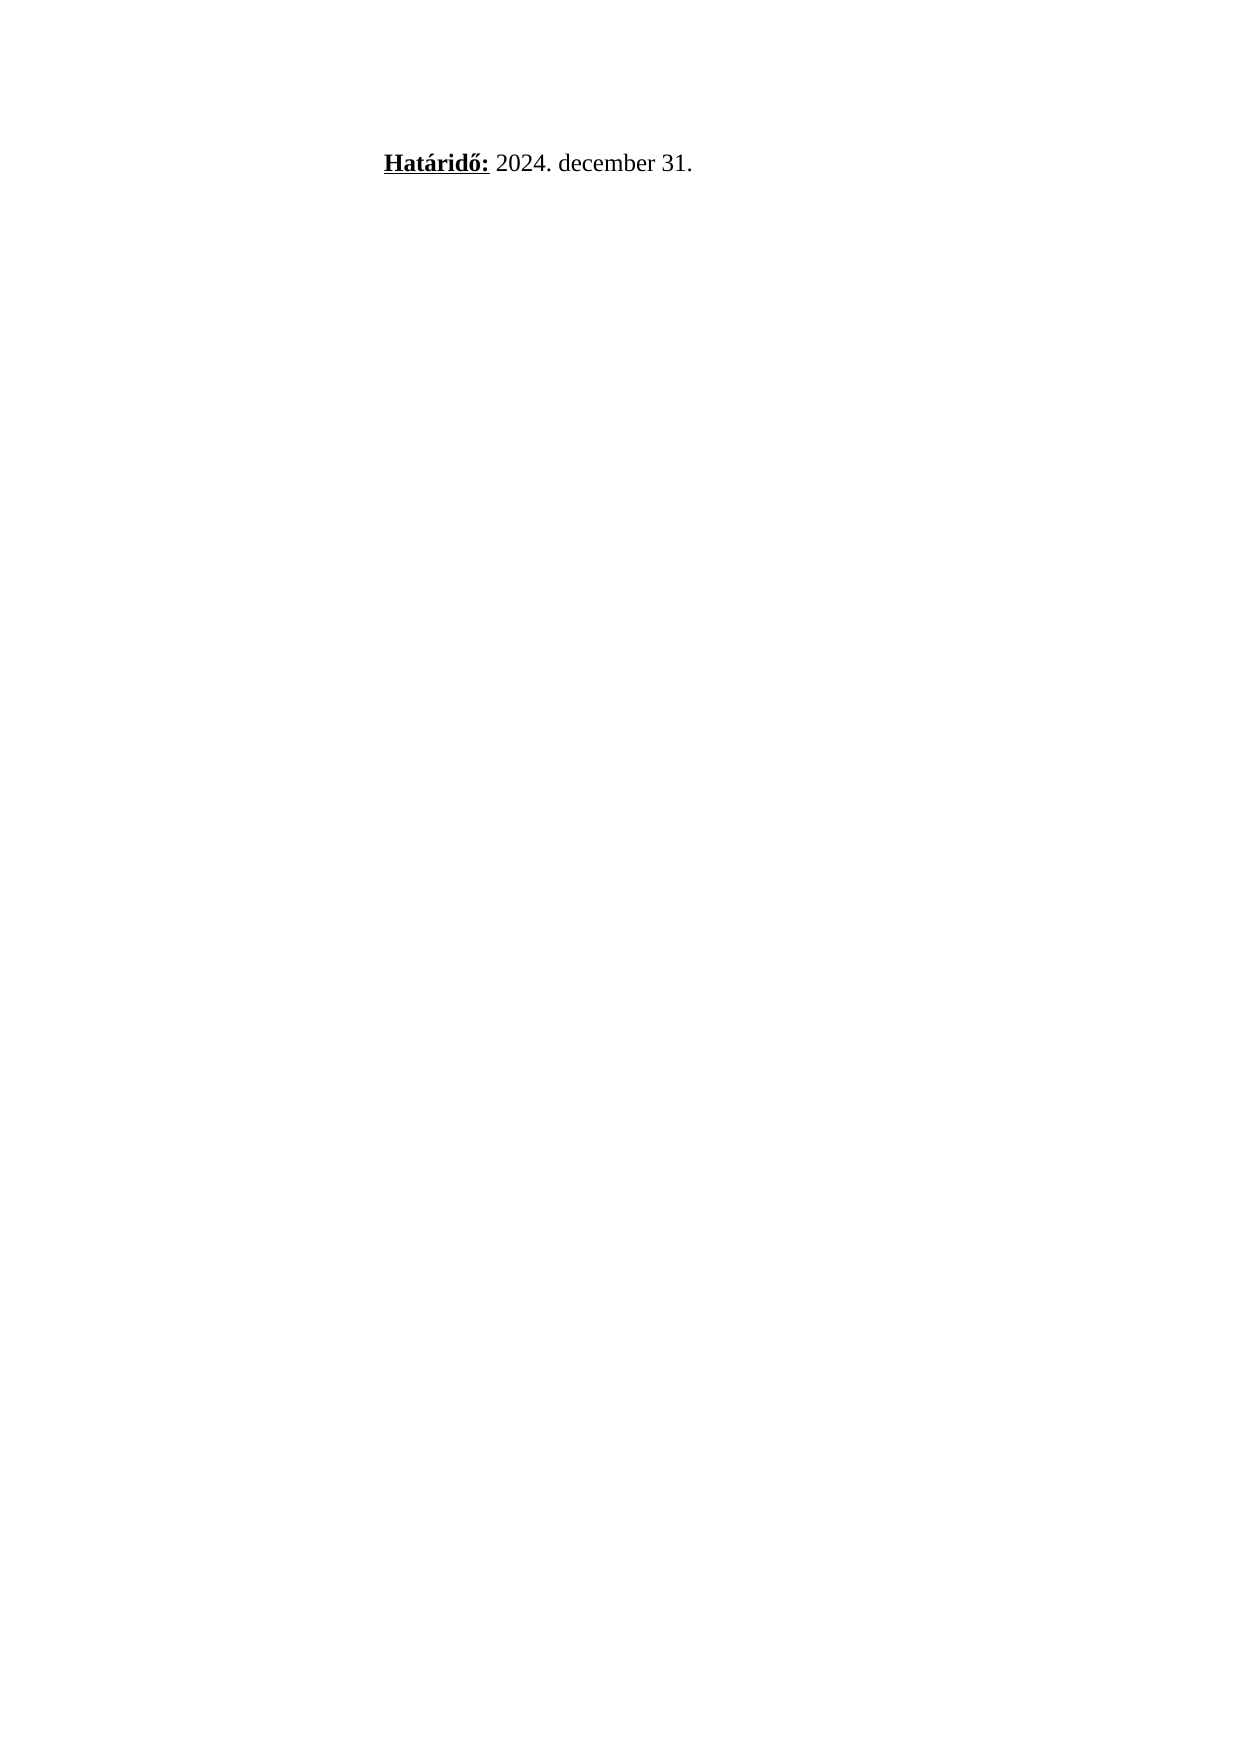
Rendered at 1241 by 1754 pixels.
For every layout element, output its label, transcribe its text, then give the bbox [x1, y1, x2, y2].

text Határidő: 2024. december 31. [384, 148, 1093, 176]
